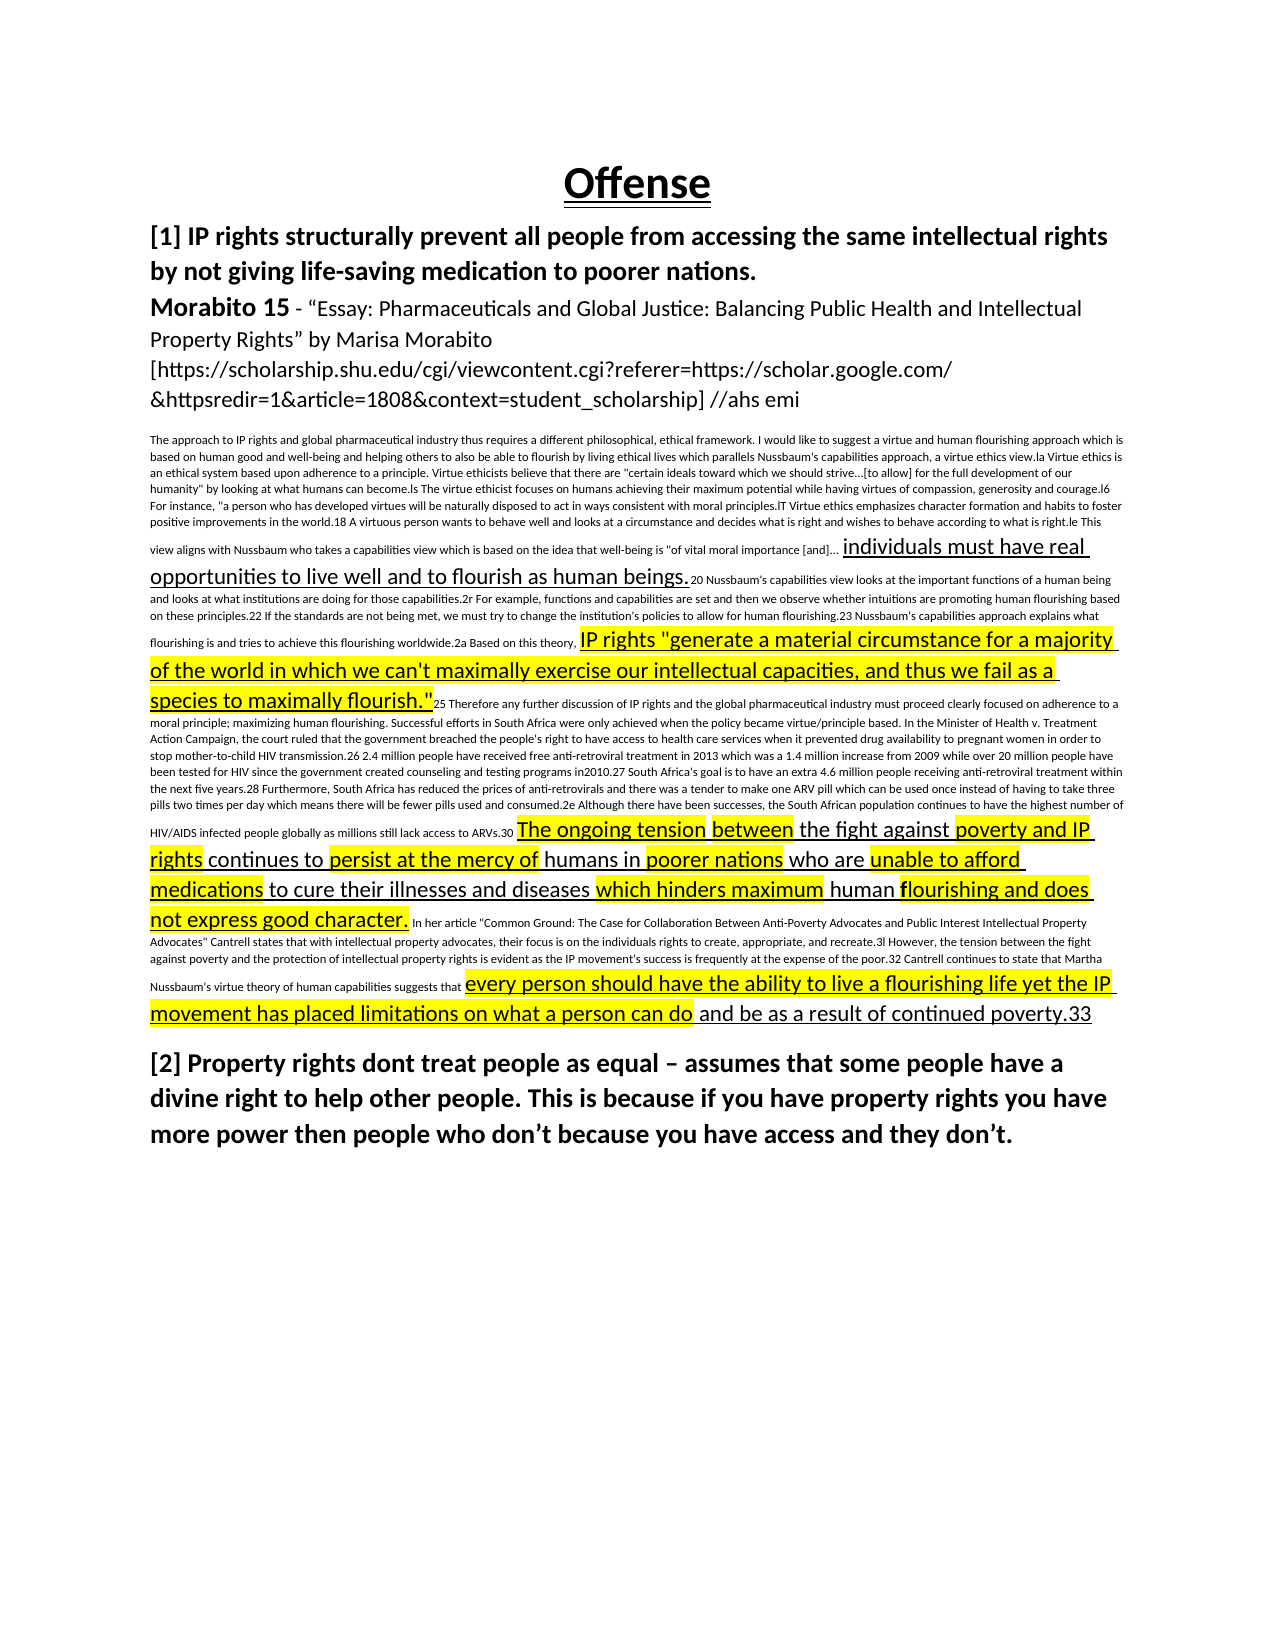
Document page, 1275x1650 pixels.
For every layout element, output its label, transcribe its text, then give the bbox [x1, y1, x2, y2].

text Morabito 15 - “Essay: Pharmaceuticals and Global Justice: Balancing Public Health and Intellectual Property Rights” by Marisa Morabito [https://scholarship.shu.edu/cgi/viewcontent.cgi?referer=https://scholar.google.com/&httpsredir=1&article=1808&context=student_scholarship] //ahs emi [150, 290, 1125, 413]
text [2] Property rights dont treat people as equal – assumes that some people have a divine right to help other people. This is because if you have property rights you have more power then people who don’t because you have access and they don’t. [150, 1046, 1125, 1150]
text Offense [150, 154, 1125, 210]
text [1] IP rights structurally prevent all people from accessing the same intellectual rights by not giving life-saving medication to poorer nations. [150, 219, 1125, 287]
text The approach to IP rights and global pharmaceutical industry thus requires a different philosophical, ethical framework. I would like to suggest a virtue and human flourishing approach which is based on human good and well-being and helping others to also be able to flourish by living ethical lives which parallels Nussbaum's capabilities approach, a virtue ethics view.la Virtue ethics is an ethical system based upon adherence to a principle. Virtue ethicists believe that there are "certain ideals toward which we should strive...[to allow] for the full development of our humanity" by looking at what humans can become.ls The virtue ethicist focuses on humans achieving their maximum potential while having virtues of compassion, generosity and courage.l6 For instance, "a person who has developed virtues will be naturally disposed to act in ways consistent with moral principles.lT Virtue ethics emphasizes character formation and habits to foster positive improvements in the world.18 A virtuous person wants to behave well and looks at a circumstance and decides what is right and wishes to behave according to what is right.le This view aligns with Nussbaum who takes a capabilities view which is based on the idea that well-being is "of vital moral importance [and]... individuals must have real opportunities to live well and to flourish as human beings.20 Nussbaum's capabilities view looks at the important functions of a human being and looks at what institutions are doing for those capabilities.2r For example, functions and capabilities are set and then we observe whether intuitions are promoting human flourishing based on these principles.22 If the standards are not being met, we must try to change the institution's policies to allow for human flourishing.23 Nussbaum's capabilities approach explains what flourishing is and tries to achieve this flourishing worldwide.2a Based on this theory, IP rights "generate a material circumstance for a majority of the world in which we can't maximally exercise our intellectual capacities, and thus we fail as a species to maximally flourish."25 Therefore any further discussion of IP rights and the global pharmaceutical industry must proceed clearly focused on adherence to a moral principle; maximizing human flourishing. Successful efforts in South Africa were only achieved when the policy became virtue/principle based. In the Minister of Health v. Treatment Action Campaign, the court ruled that the government breached the people's right to have access to health care services when it prevented drug availability to pregnant women in order to stop mother-to-child HIV transmission.26 2.4 million people have received free anti-retroviral treatment in 2013 which was a 1.4 million increase from 2009 while over 20 million people have been tested for HIV since the government created counseling and testing programs in2010.27 South Africa's goal is to have an extra 4.6 million people receiving anti-retroviral treatment within the next five years.28 Furthermore, South Africa has reduced the prices of anti-retrovirals and there was a tender to make one ARV pill which can be used once instead of having to take three pills two times per day which means there will be fewer pills used and consumed.2e Although there have been successes, the South African population continues to have the highest number of HIV/AIDS infected people globally as millions still lack access to ARVs.30 The ongoing tension between the fight against poverty and IP rights continues to persist at the mercy of humans in poorer nations who are unable to afford medications to cure their illnesses and diseases which hinders maximum human flourishing and does not express good character. In her article "Common Ground: The Case for Collaboration Between Anti-Poverty Advocates and Public Interest Intellectual Property Advocates" Cantrell states that with intellectual property advocates, their focus is on the individuals rights to create, appropriate, and recreate.3l However, the tension between the fight against poverty and the protection of intellectual property rights is evident as the IP movement's success is frequently at the expense of the poor.32 Cantrell continues to state that Martha Nussbaum's virtue theory of human capabilities suggests that every person should have the ability to live a flourishing life yet the IP movement has placed limitations on what a person can do and be as a result of continued poverty.33 [150, 432, 1125, 1027]
